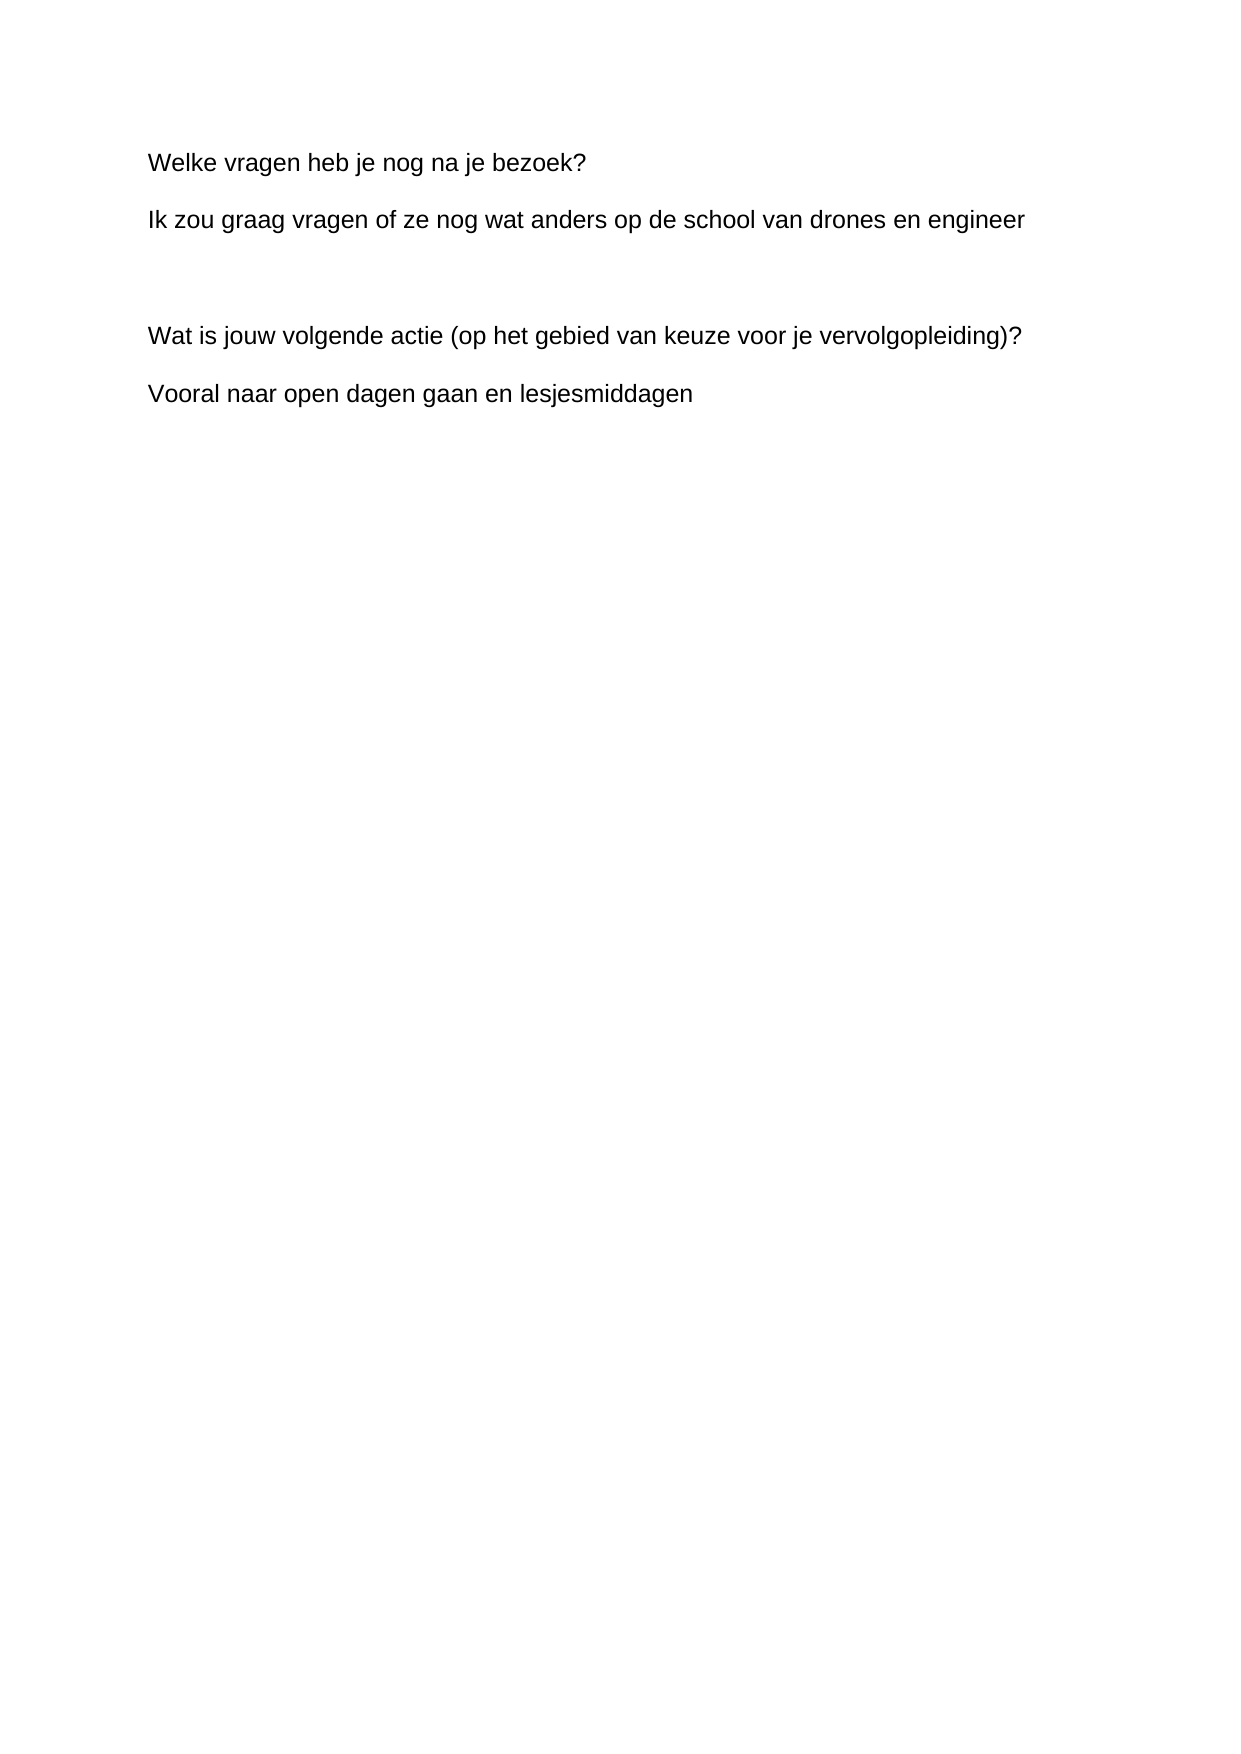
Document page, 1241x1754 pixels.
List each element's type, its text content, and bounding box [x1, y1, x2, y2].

text Wat is jouw volgende actie (op het gebied van keuze voor je vervolgopleiding)? [148, 321, 1093, 350]
text Ik zou graag vragen of ze nog wat anders op de school van drones en engineer [148, 206, 1093, 234]
text Welke vragen heb je nog na je bezoek? [148, 148, 1093, 176]
text Vooral naar open dagen gaan en lesjesmiddagen [148, 379, 1093, 408]
